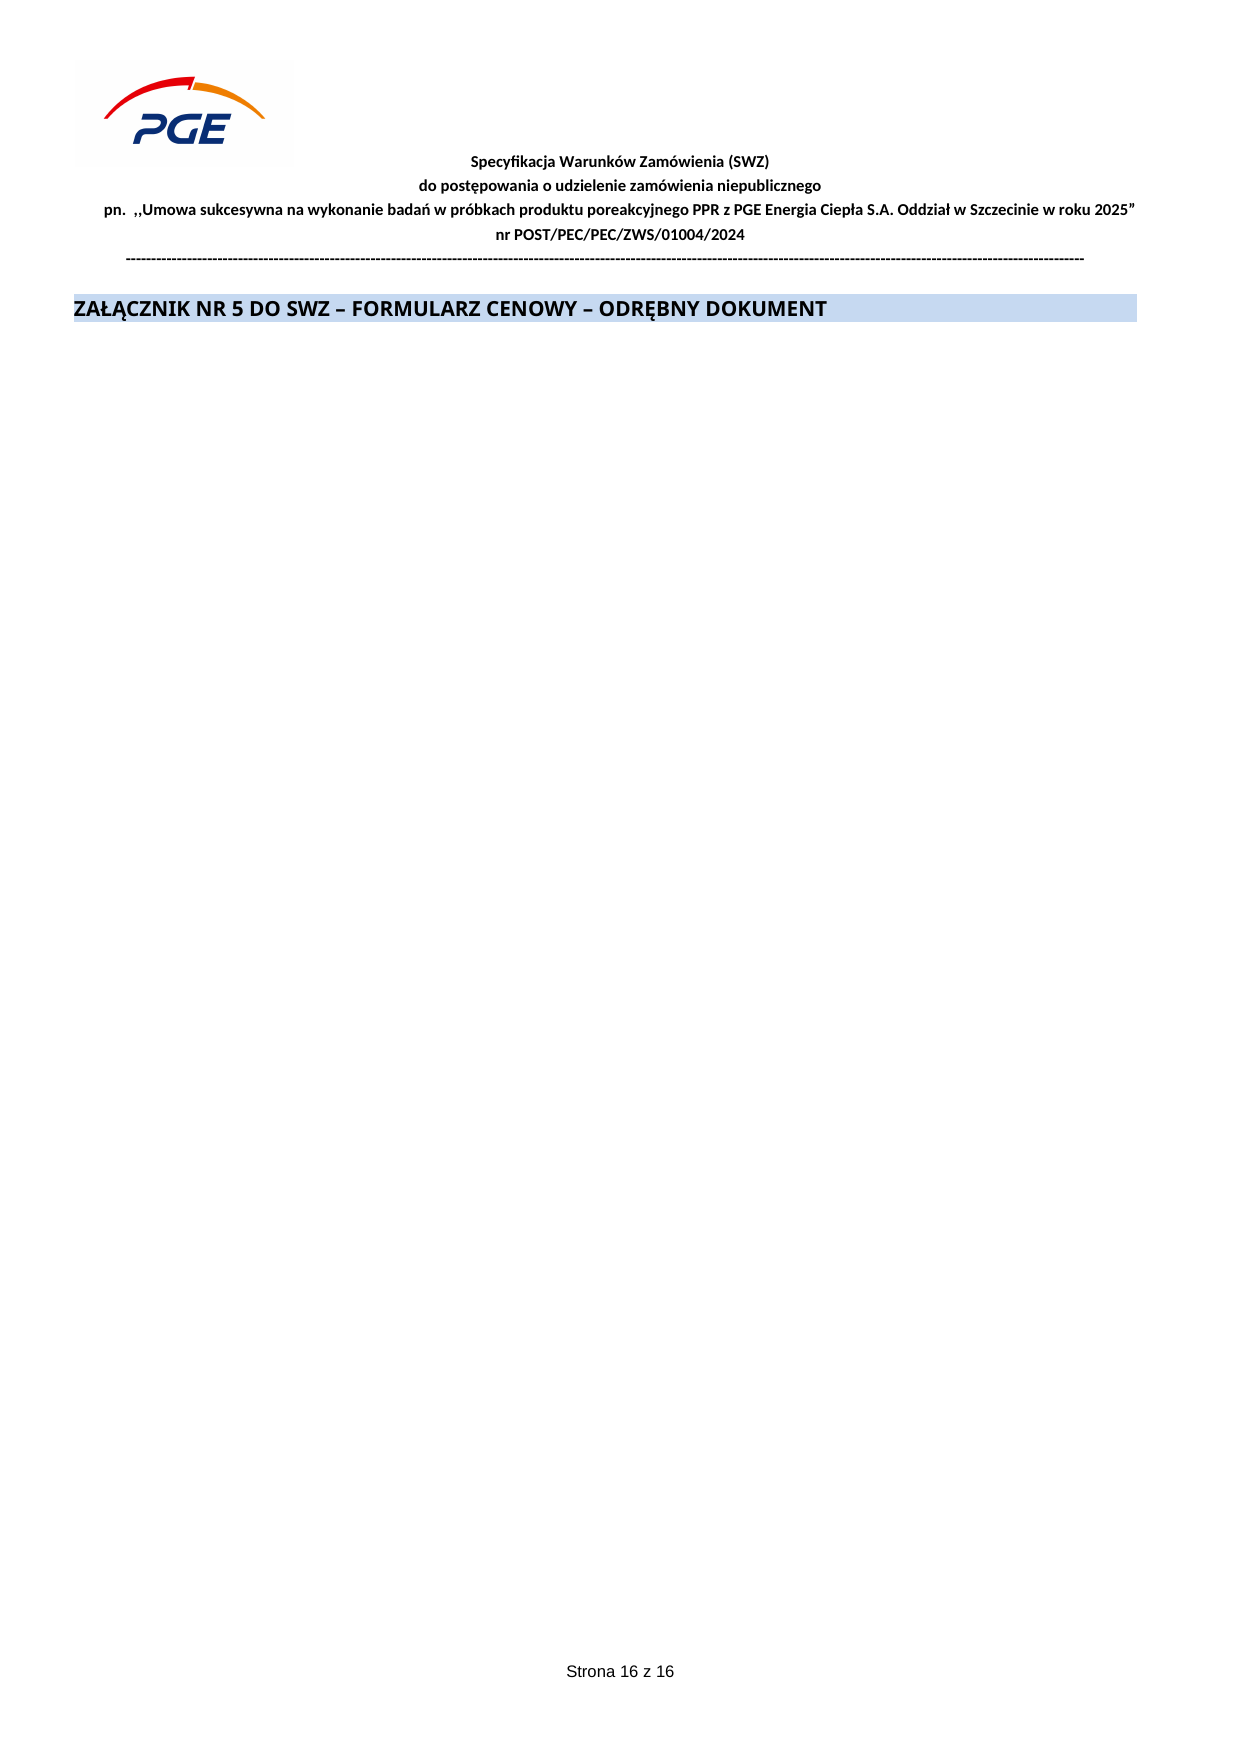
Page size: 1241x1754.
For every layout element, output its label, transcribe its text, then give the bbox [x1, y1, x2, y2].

picture [75, 60, 294, 167]
subtitle ZAŁĄCZNIK NR 5 DO SWZ – Formularz cenowy – ODRĘBNY DOKUMENT [74, 294, 1137, 322]
